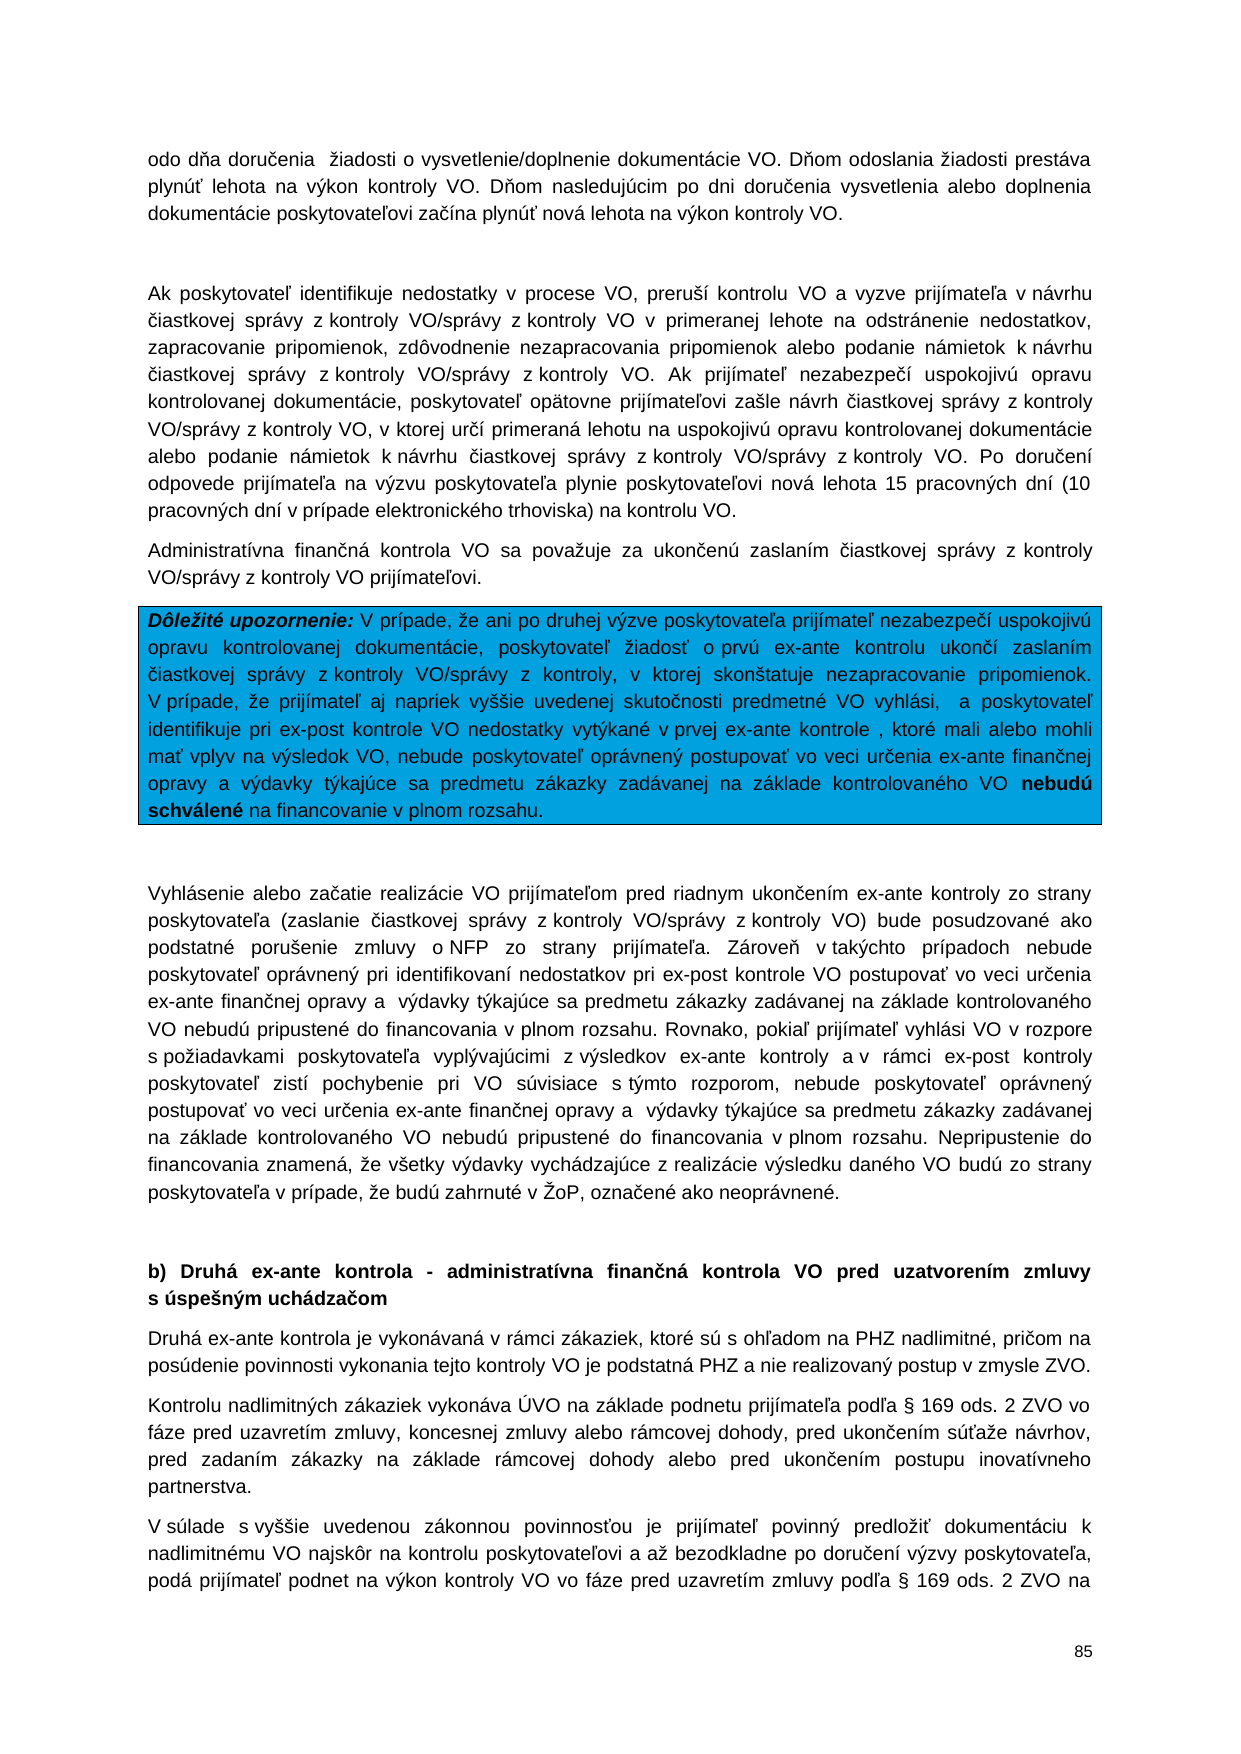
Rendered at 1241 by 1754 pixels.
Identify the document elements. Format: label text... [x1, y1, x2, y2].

text Administratívna finančná kontrola VO sa považuje za ukončenú zaslaním čiastkovej správy z kontroly VO/správy z kontroly VO prijímateľovi. [148, 539, 1092, 588]
text Vyhlásenie alebo začatie realizácie VO prijímateľom pred riadnym ukončením ex-ante kontroly zo strany poskytovateľa (zaslanie čiastkovej správy z kontroly VO/správy z kontroly VO) bude posudzované ako podstatné porušenie zmluvy o NFP zo strany prijímateľa. Zároveň v takýchto prípadoch nebude poskytovateľ oprávnený pri identifikovaní nedostatkov pri ex-post kontrole VO postupovať vo veci určenia ex-ante finančnej opravy a výdavky týkajúce sa predmetu zákazky zadávanej na základe kontrolovaného VO nebudú pripustené do financovania v plnom rozsahu. Rovnako, pokiaľ prijímateľ vyhlási VO v rozpore s požiadavkami poskytovateľa vyplývajúcimi z výsledkov ex-ante kontroly a v rámci ex-post kontroly poskytovateľ zistí pochybenie pri VO súvisiace s týmto rozporom, nebude poskytovateľ oprávnený postupovať vo veci určenia ex-ante finančnej opravy a výdavky týkajúce sa predmetu zákazky zadávanej na základe kontrolovaného VO nebudú pripustené do financovania v plnom rozsahu. Nepripustenie do financovania znamená, že všetky výdavky vychádzajúce z realizácie výsledku daného VO budú zo strany poskytovateľa v prípade, že budú zahrnuté v ŽoP, označené ako neoprávnené. [148, 881, 1092, 1203]
text Dôležité upozornenie: V prípade, že ani po druhej výzve poskytovateľa prijímateľ nezabezpečí uspokojivú opravu kontrolovanej dokumentácie, poskytovateľ žiadosť o prvú ex-ante kontrolu ukončí zaslaním čiastkovej správy z kontroly VO/správy z kontroly, v ktorej skonštatuje nezapracovanie pripomienok. V prípade, že prijímateľ aj napriek vyššie uvedenej skutočnosti predmetné VO vyhlási, a poskytovateľ identifikuje pri ex-post kontrole VO nedostatky vytýkané v prvej ex-ante kontrole , ktoré mali alebo mohli mať vplyv na výsledok VO, nebude poskytovateľ oprávnený postupovať vo veci určenia ex-ante finančnej opravy a výdavky týkajúce sa predmetu zákazky zadávanej na základe kontrolovaného VO nebudú schválené na financovanie v plnom rozsahu. [139, 607, 1101, 824]
text b) Druhá ex-ante kontrola - administratívna finančná kontrola VO pred uzatvorením zmluvy s úspešným uchádzačom [148, 1260, 1092, 1310]
text Kontrolu nadlimitných zákaziek vykonáva ÚVO na základe podnetu prijímateľa podľa § 169 ods. 2 ZVO vo fáze pred uzavretím zmluvy, koncesnej zmluvy alebo rámcovej dohody, pred ukončením súťaže návrhov, pred zadaním zákazky na základe rámcovej dohody alebo pred ukončením postupu inovatívneho partnerstva. [148, 1394, 1092, 1498]
text Druhá ex-ante kontrola je vykonávaná v rámci zákaziek, ktoré sú s ohľadom na PHZ nadlimitné, pričom na posúdenie povinnosti vykonania tejto kontroly VO je podstatná PHZ a nie realizovaný postup v zmysle ZVO. [148, 1327, 1092, 1377]
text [148, 148, 1092, 225]
text Ak poskytovateľ identifikuje nedostatky v procese VO, preruší kontrolu VO a vyzve prijímateľa v návrhu čiastkovej správy z kontroly VO/správy z kontroly VO v primeranej lehote na odstránenie nedostatkov, zapracovanie pripomienok, zdôvodnenie nezapracovania pripomienok alebo podanie námietok k návrhu čiastkovej správy z kontroly VO/správy z kontroly VO. Ak prijímateľ nezabezpečí uspokojivú opravu kontrolovanej dokumentácie, poskytovateľ opätovne prijímateľovi zašle návrh čiastkovej správy z kontroly VO/správy z kontroly VO, v ktorej určí primeraná lehotu na uspokojivú opravu kontrolovanej dokumentácie alebo podanie námietok k návrhu čiastkovej správy z kontroly VO/správy z kontroly VO. Po doručení odpovede prijímateľa na výzvu poskytovateľa plynie poskytovateľovi nová lehota 15 pracovných dní (10 pracovných dní v prípade elektronického trhoviska) na kontrolu VO. [148, 281, 1092, 522]
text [148, 1515, 1092, 1592]
